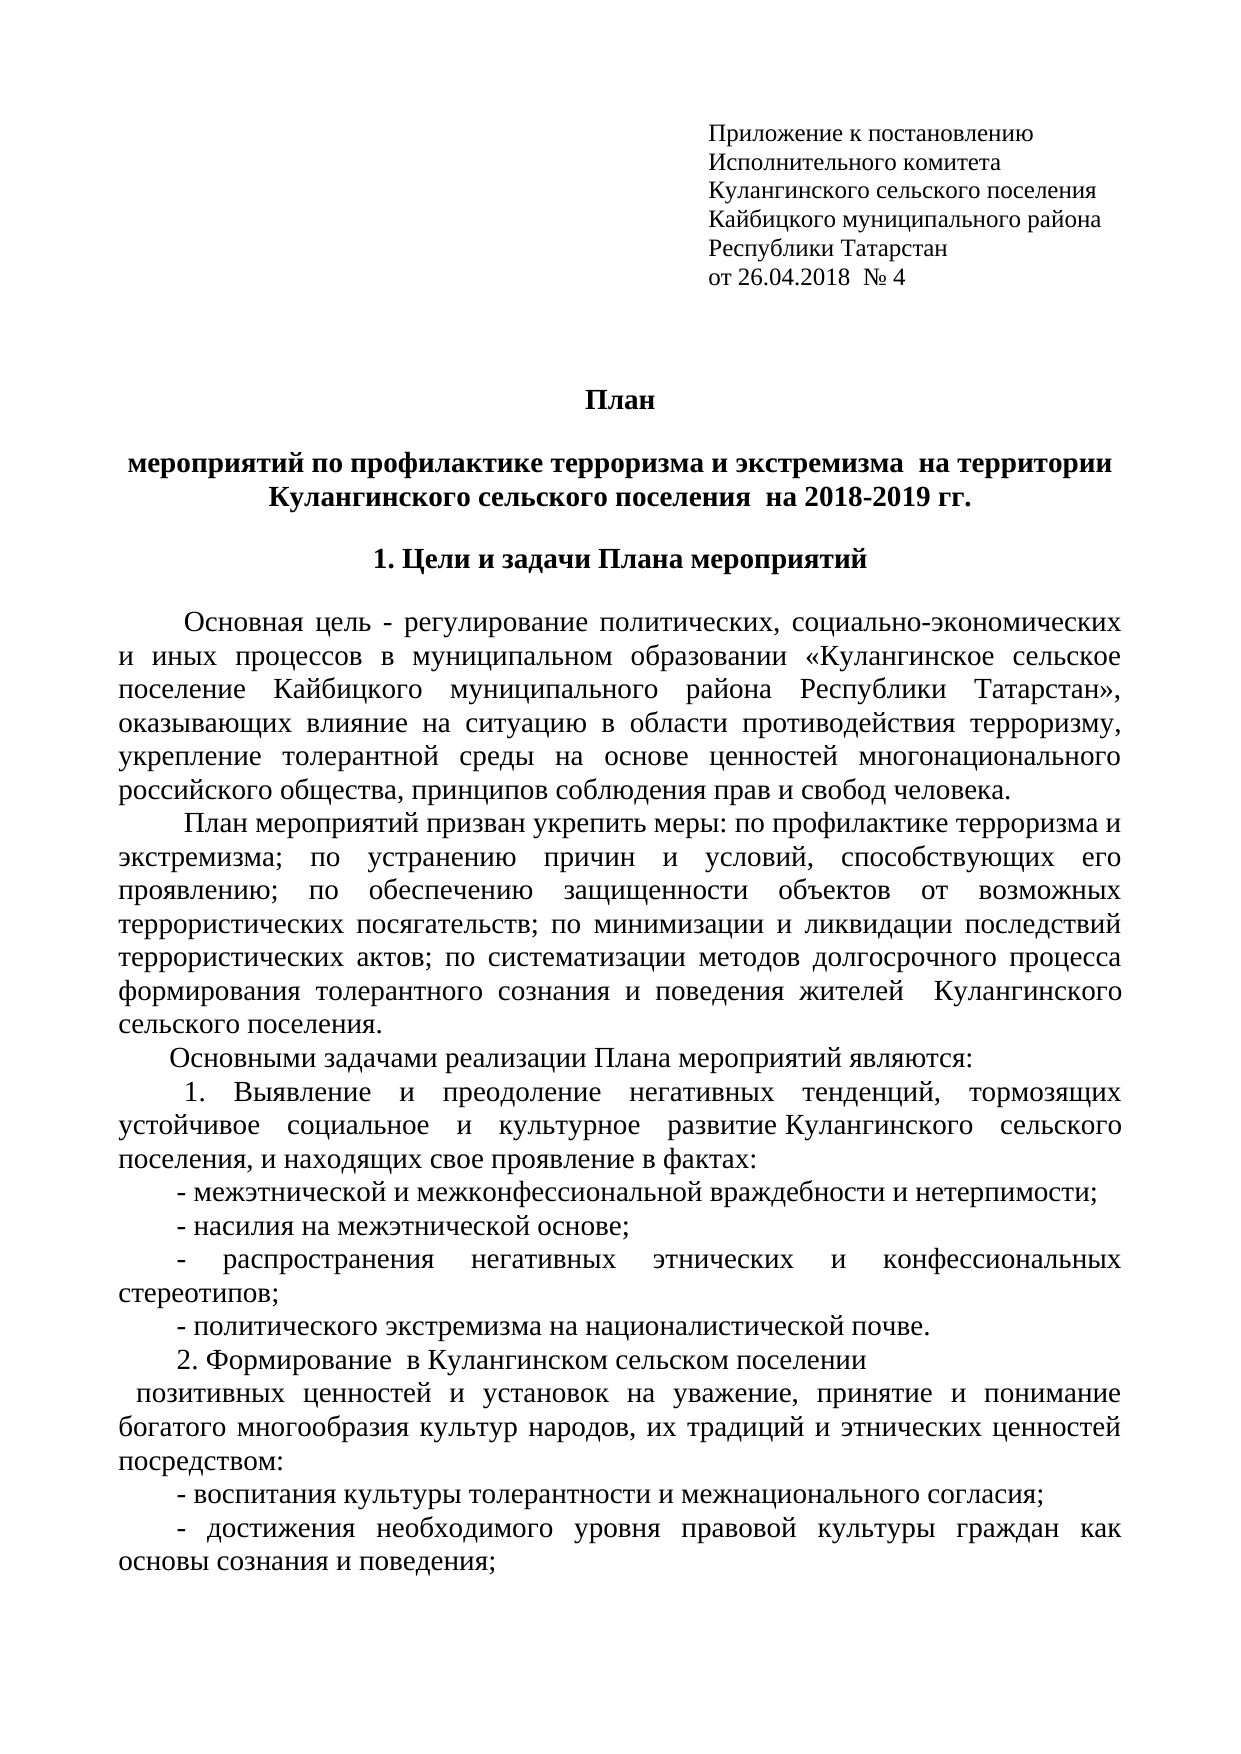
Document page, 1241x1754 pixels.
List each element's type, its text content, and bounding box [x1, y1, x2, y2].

text 1. Цели и задачи Плана мероприятий [118, 541, 1122, 575]
text - распространения негативных этнических и конфессиональных стереотипов; [118, 1241, 1122, 1308]
text - достижения необходимого уровня правовой культуры граждан как основы сознания и поведения; [118, 1510, 1122, 1577]
text План [118, 382, 1122, 416]
text - политического экстремизма на националистической почве. [118, 1308, 1122, 1342]
text позитивных ценностей и установок на уважение, принятие и понимание богатого многообразия культур народов, их традиций и этнических ценностей посредством: [118, 1376, 1122, 1476]
text План мероприятий призван укрепить меры: по профилактике терроризма и экстремизма; по устранению причин и условий, способствующих его проявлению; по обеспечению защищенности объектов от возможных террористических посягательств; по минимизации и ликвидации последствий террористических актов; по систематизации методов долгосрочного процесса формирования толерантного сознания и поведения жителей Кулангинского сельского поселения. [118, 805, 1122, 1040]
text от 26.04.2018 № 4 [708, 262, 1152, 291]
text Кайбицкого муниципального района Республики Татарстан [708, 204, 1152, 262]
text - межэтнической и межконфессиональной враждебности и нетерпимости; [118, 1174, 1122, 1208]
text - насилия на межэтнической основе; [118, 1208, 1122, 1241]
text мероприятий по профилактике терроризма и экстремизма на территории Кулангинского сельского поселения на 2018-2019 гг. [118, 445, 1122, 512]
text Кулангинского сельского поселения [708, 176, 1152, 204]
text Основная цель - регулирование политических, социально-экономических и иных процессов в муниципальном образовании «Кулангинское сельское поселение Кайбицкого муниципального района Республики Татарстан», оказывающих влияние на ситуацию в области противодействия терроризму, укрепление толерантной среды на основе ценностей многонационального российского общества, принципов соблюдения прав и свобод человека. [118, 604, 1122, 805]
text Приложение к постановлению [708, 118, 1152, 147]
text - воспитания культуры толерантности и межнационального согласия; [118, 1476, 1122, 1510]
text Исполнительного комитета [708, 147, 1152, 176]
text 1. Выявление и преодоление негативных тенденций, тормозящих устойчивое социальное и культурное развитие Кулангинского сельского поселения, и находящих свое проявление в фактах: [118, 1074, 1122, 1174]
text 2. Формирование в Кулангинском сельском поселении [118, 1342, 1122, 1376]
text Основными задачами реализации Плана мероприятий являются: [118, 1040, 1122, 1074]
